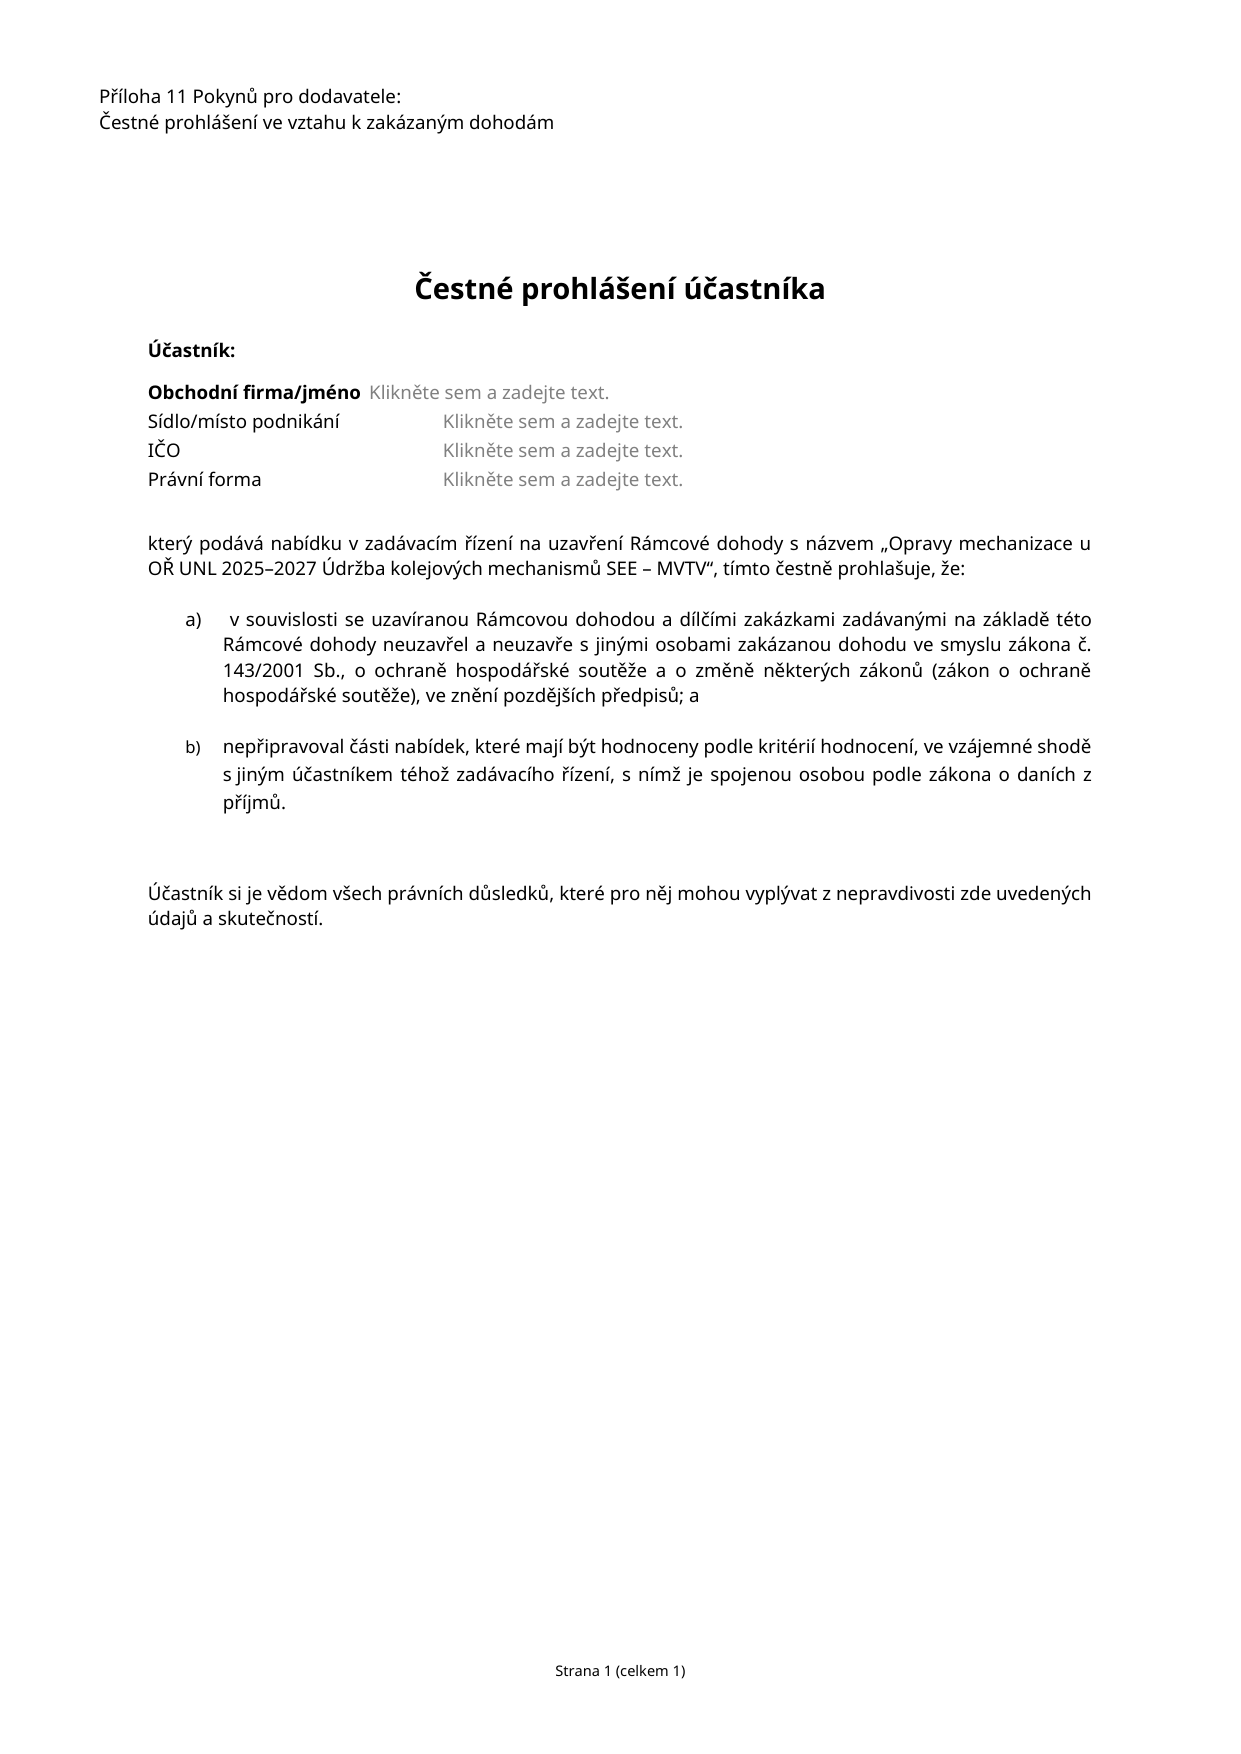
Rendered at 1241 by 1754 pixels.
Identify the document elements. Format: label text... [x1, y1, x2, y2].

text Účastník: [148, 333, 1093, 364]
text Právní forma [148, 463, 1093, 492]
title Čestné prohlášení účastníka [148, 268, 1093, 308]
text Sídlo/místo podnikání [148, 405, 1093, 434]
text IČO [148, 434, 1093, 463]
list nepřipravoval části nabídek, které mají být hodnoceny podle kritérií hodnocení, ve vzájemné shodě s jiným účastníkem téhož zadávacího řízení, s nímž je spojenou osobou podle zákona o daních z příjmů. [185, 733, 1093, 815]
text Účastník si je vědom všech právních důsledků, které pro něj mohou vyplývat z nepravdivosti zde uvedených údajů a skutečností. [148, 880, 1093, 931]
text Obchodní firma/jméno [148, 376, 1093, 405]
list v souvislosti se uzavíranou Rámcovou dohodou a dílčími zakázkami zadávanými na základě této Rámcové dohody neuzavřel a neuzavře s jinými osobami zakázanou dohodu ve smyslu zákona č. 143/2001 Sb., o ochraně hospodářské soutěže a o změně některých zákonů (zákon o ochraně hospodářské soutěže), ve znění pozdějších předpisů; a [185, 606, 1093, 708]
text který podává nabídku v zadávacím řízení na uzavření Rámcové dohody s názvem „Opravy mechanizace u OŘ UNL 2025–2027 Údržba kolejových mechanismů SEE – MVTV“, tímto čestně prohlašuje, že: [148, 530, 1093, 581]
